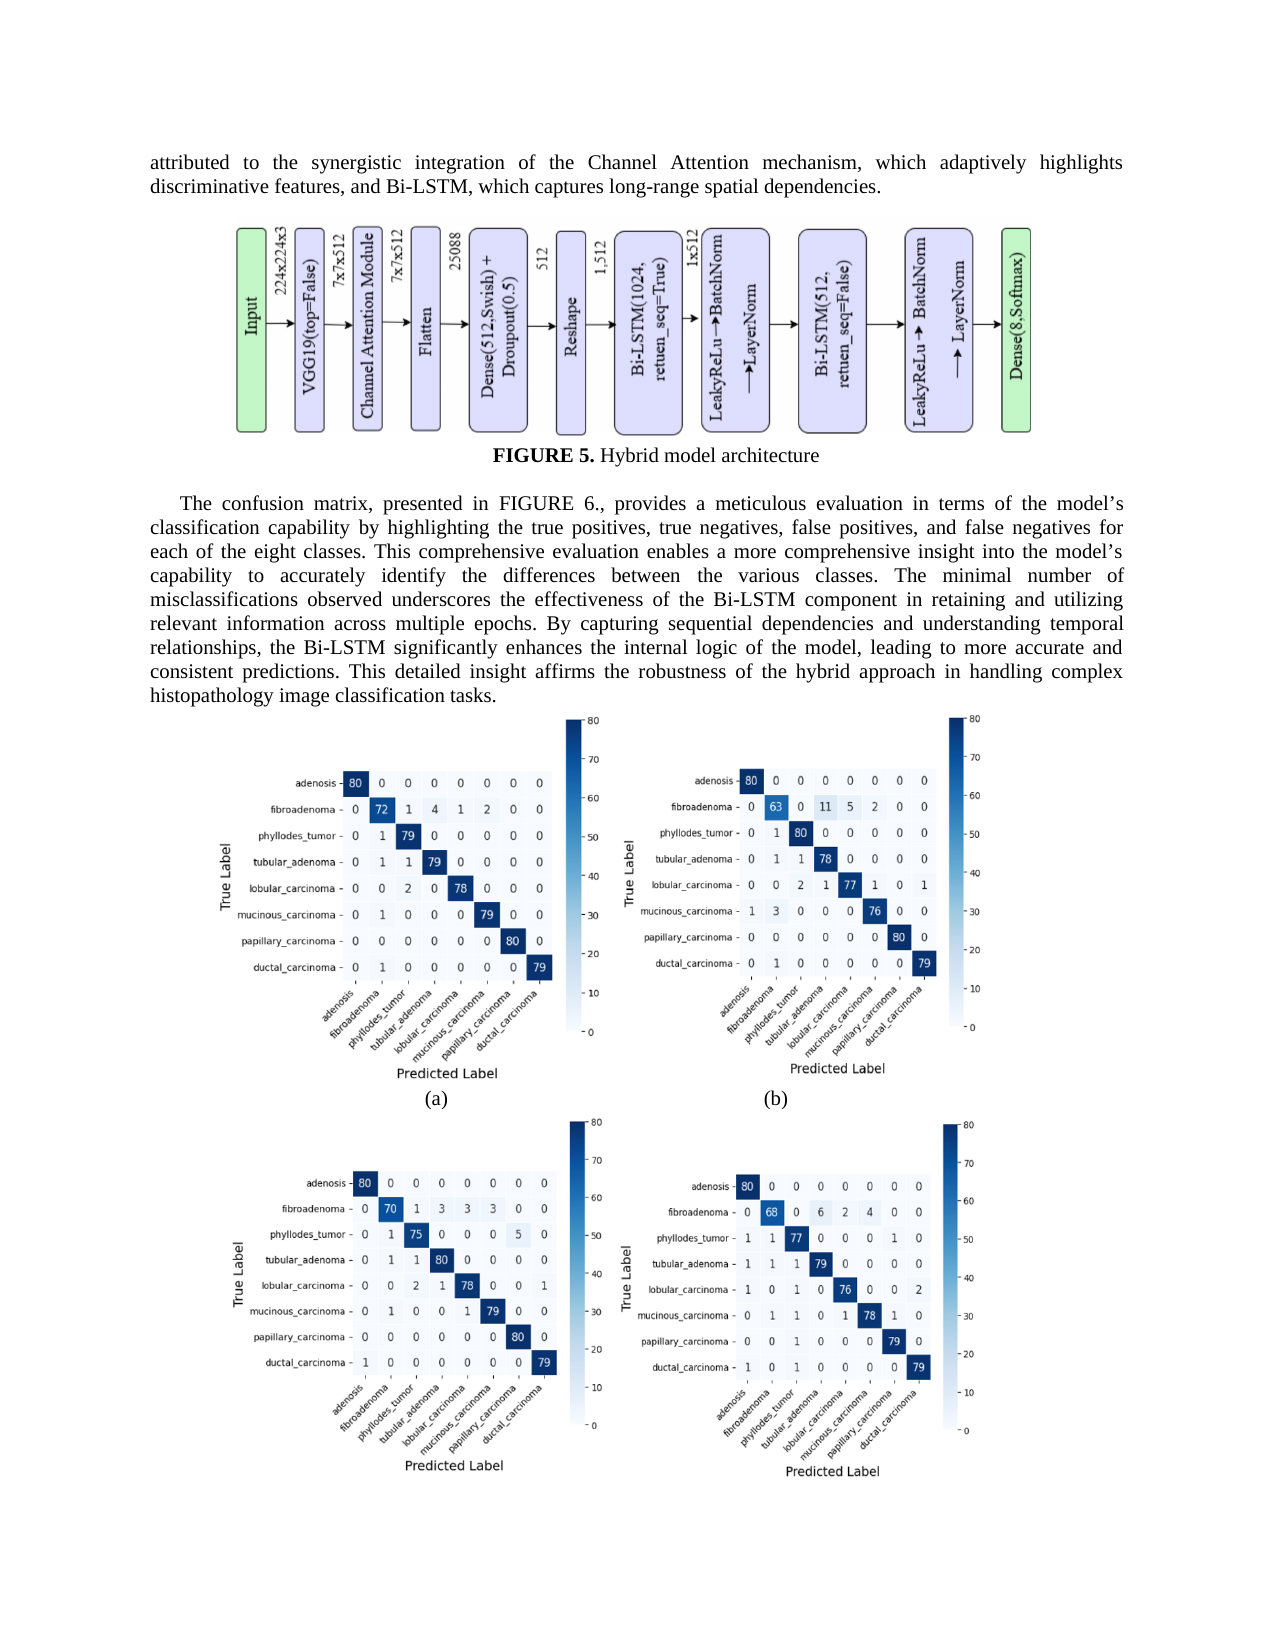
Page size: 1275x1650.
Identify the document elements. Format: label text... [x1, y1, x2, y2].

list FIGURE 5. Hybrid model architecture [187, 443, 1125, 467]
picture [209, 707, 988, 1086]
list (b) [424, 1086, 1125, 1110]
picture [217, 1109, 998, 1488]
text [150, 150, 1125, 198]
picture [237, 212, 1030, 436]
text The confusion matrix, presented in FIGURE 6., provides a meticulous evaluation in terms of the model’s classification capability by highlighting the true positives, true negatives, false positives, and false negatives for each of the eight classes. This comprehensive evaluation enables a more comprehensive insight into the model’s capability to accurately identify the differences between the various classes. The minimal number of misclassifications observed underscores the effectiveness of the Bi-LSTM component in retaining and utilizing relevant information across multiple epochs. By capturing sequential dependencies and understanding temporal relationships, the Bi-LSTM significantly enhances the internal logic of the model, leading to more accurate and consistent predictions. This detailed insight affirms the robustness of the hybrid approach in handling complex histopathology image classification tasks. [150, 491, 1125, 707]
